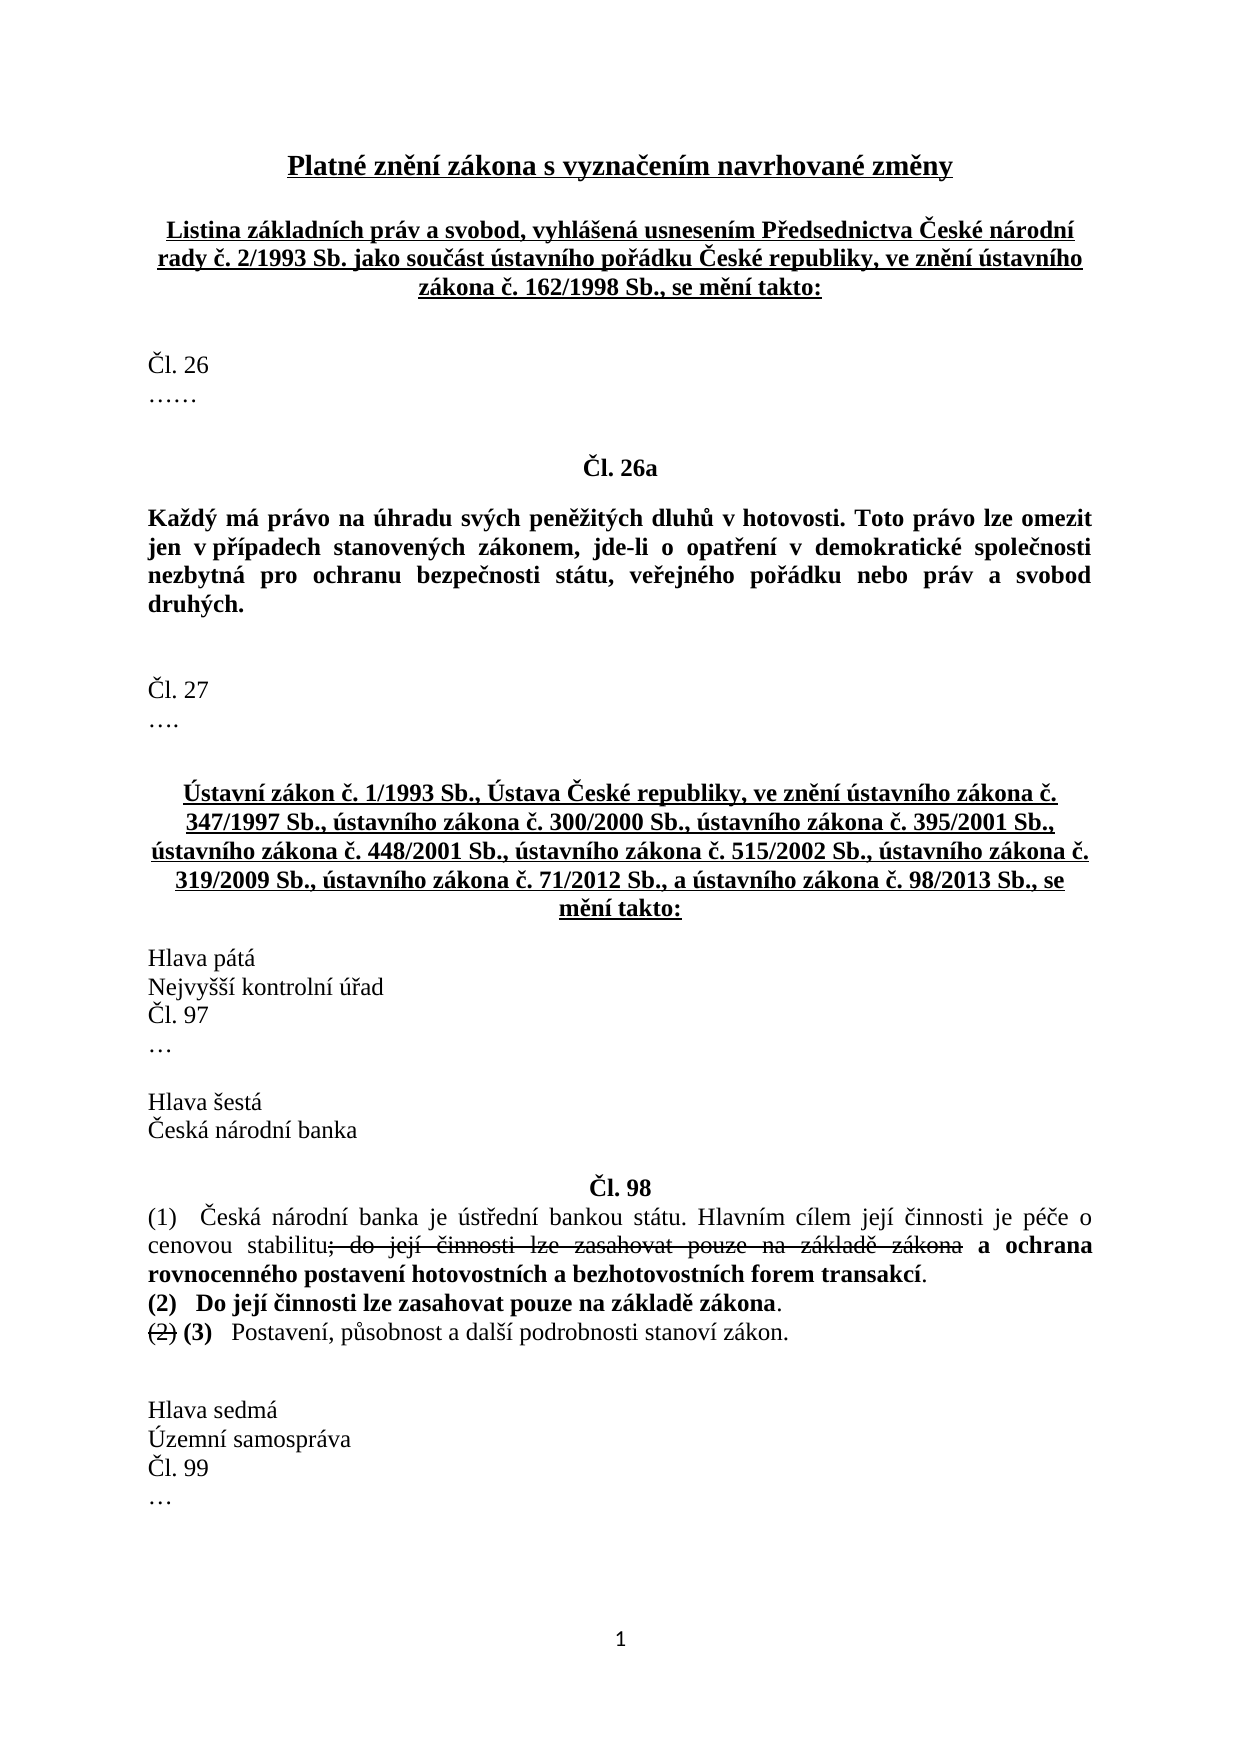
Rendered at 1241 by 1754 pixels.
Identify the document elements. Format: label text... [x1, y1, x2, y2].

text Čl. 98 [148, 1173, 1093, 1202]
text (2) (3) Postavení, působnost a další podrobnosti stanoví zákon. [148, 1317, 1093, 1346]
text Listina základních práv a svobod, vyhlášená usnesením Předsednictva České národní rady č. 2/1993 Sb. jako součást ústavního pořádku České republiky, ve znění ústavního zákona č. 162/1998 Sb., se mění takto: [148, 215, 1093, 301]
text Hlava šestá [148, 1087, 1093, 1116]
text Česká národní banka [148, 1116, 1093, 1144]
text Čl. 97 [148, 1001, 1093, 1029]
text … [148, 1029, 1093, 1058]
text Územní samospráva [148, 1424, 1093, 1453]
text Nejvyšší kontrolní úřad [148, 972, 1093, 1001]
list …. [148, 704, 1093, 733]
text (1) Česká národní banka je ústřední bankou státu. Hlavním cílem její činnosti je péče o cenovou stabilitu; do její činnosti lze zasahovat pouze na základě zákona a ochrana rovnocenného postavení hotovostních a bezhotovostních forem transakcí. [148, 1202, 1093, 1288]
text Čl. 99 [148, 1453, 1093, 1481]
text Ústavní zákon č. 1/1993 Sb., Ústava České republiky, ve znění ústavního zákona č. 347/1997 Sb., ústavního zákona č. 300/2000 Sb., ústavního zákona č. 395/2001 Sb., ústavního zákona č. 448/2001 Sb., ústavního zákona č. 515/2002 Sb., ústavního zákona č. 319/2009 Sb., ústavního zákona č. 71/2012 Sb., a ústavního zákona č. 98/2013 Sb., se mění takto: [148, 778, 1093, 922]
text Platné znění zákona s vyznačením navrhované změny [148, 148, 1093, 181]
text Hlava pátá [148, 943, 1093, 972]
list Každý má právo na úhradu svých peněžitých dluhů v hotovosti. Toto právo lze omezit jen v případech stanovených zákonem, jde-li o opatření v demokratické společnosti nezbytná pro ochranu bezpečnosti státu, veřejného pořádku nebo práv a svobod druhých. [148, 503, 1093, 618]
text (2) Do její činnosti lze zasahovat pouze na základě zákona. [148, 1288, 1093, 1317]
list …… [148, 379, 1093, 408]
text … [148, 1481, 1093, 1510]
list Čl. 27 [148, 676, 1093, 704]
list Čl. 26 [148, 351, 1093, 379]
text Hlava sedmá [148, 1395, 1093, 1424]
text Čl. 26a [148, 453, 1093, 482]
